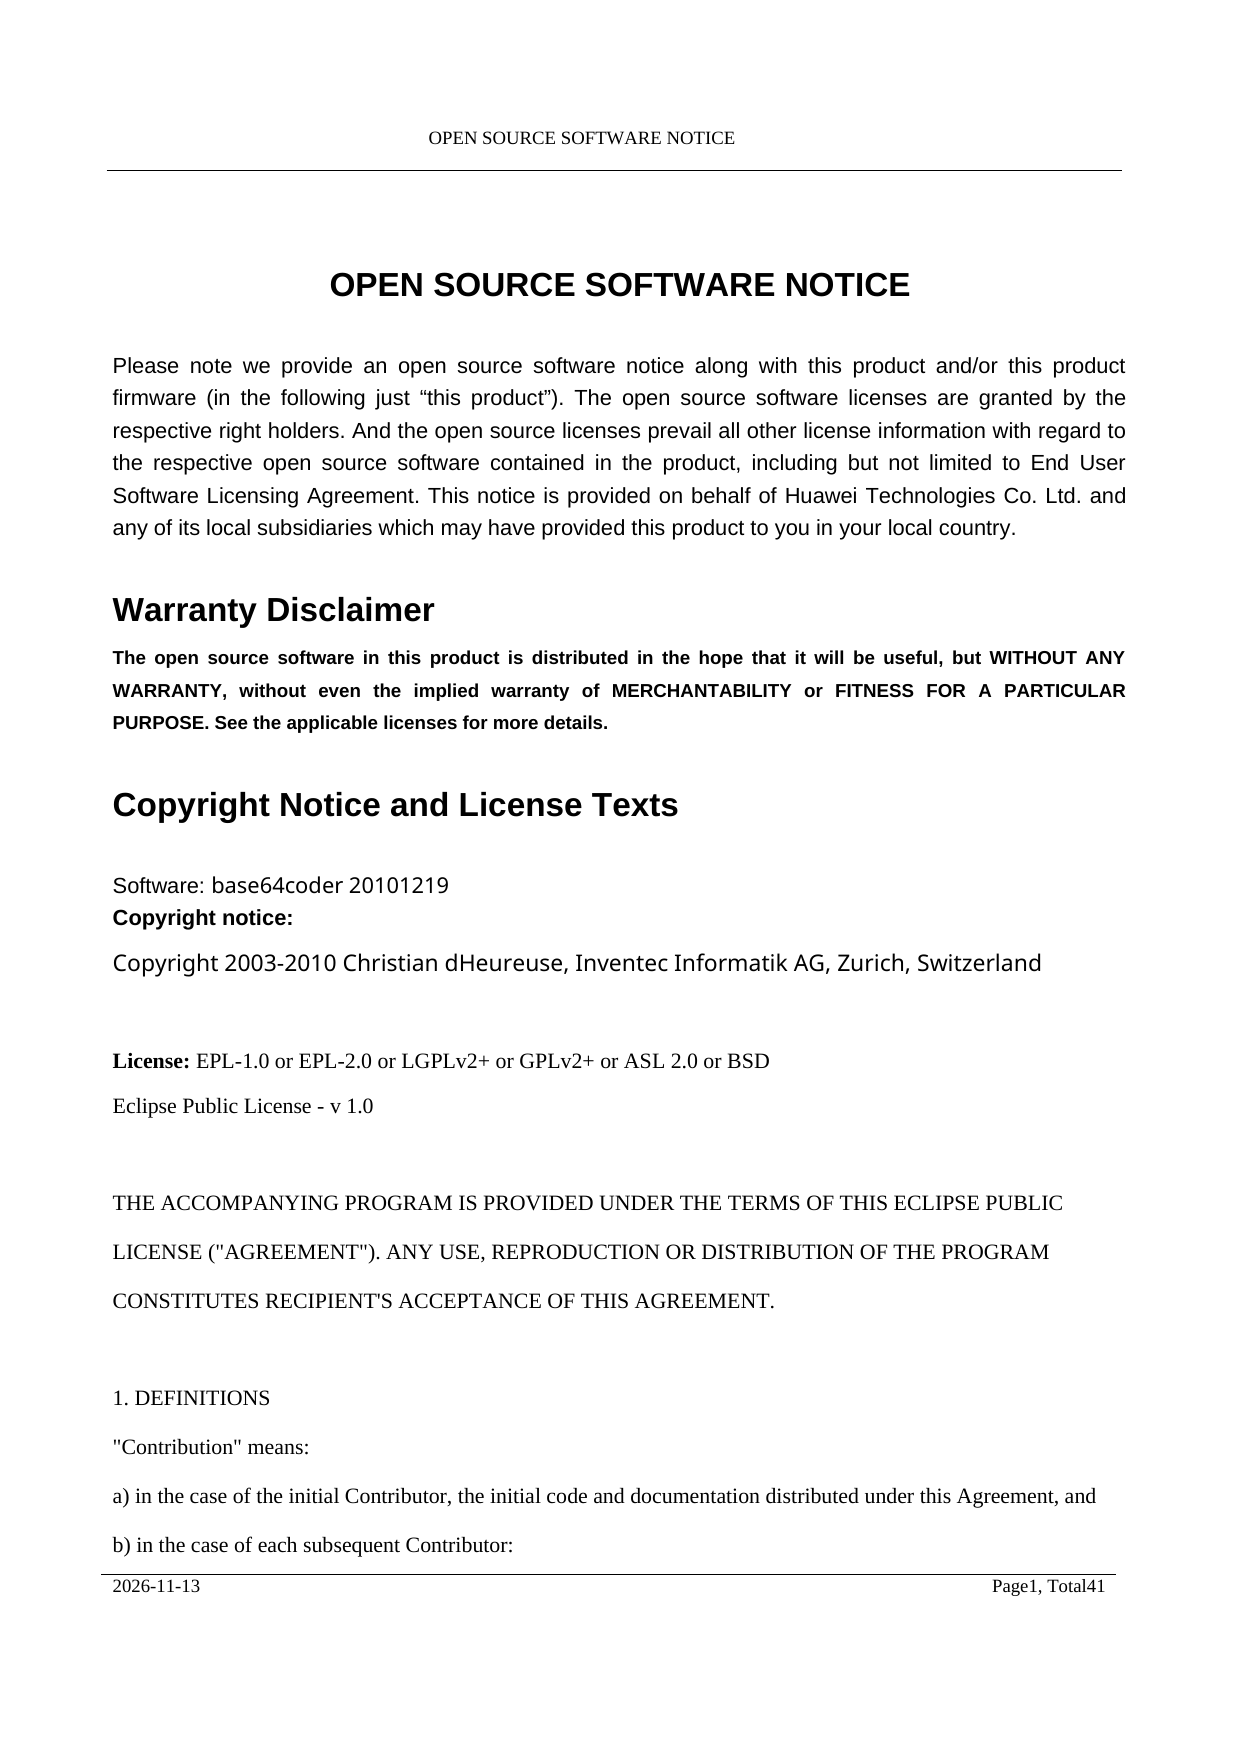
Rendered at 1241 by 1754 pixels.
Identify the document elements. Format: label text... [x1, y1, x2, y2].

text Copyright 2003-2010 Christian dHeureuse, Inventec Informatik AG, Zurich, Switzerland [112, 947, 1128, 1028]
text License: EPL-1.0 or EPL-2.0 or LGPLv2+ or GPLv2+ or ASL 2.0 or BSD [112, 1044, 1128, 1077]
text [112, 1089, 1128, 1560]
text Copyright notice: [112, 901, 1128, 934]
text Please note we provide an open source software notice along with this product and/or this product firmware (in the following just “this product”). The open source software licenses are granted by the respective right holders. And the open source licenses prevail all other license information with regard to the respective open source software contained in the product, including but not limited to End User Software Licensing Agreement. This notice is provided on behalf of Huawei Technologies Co. Ltd. and any of its local subsidiaries which may have provided this product to you in your local country. [112, 349, 1128, 544]
text Software: base64coder 20101219 [112, 869, 1128, 901]
text The open source software in this product is distributed in the hope that it will be useful, but WITHOUT ANY WARRANTY, without even the implied warranty of MERCHANTABILITY or FITNESS FOR A PARTICULAR PURPOSE. See the applicable licenses for more details. [112, 641, 1128, 739]
text OPEN SOURCE SOFTWARE NOTICE [112, 251, 1128, 316]
text Warranty Disclaimer [112, 576, 1128, 641]
text Copyright Notice and License Texts [112, 771, 1128, 836]
